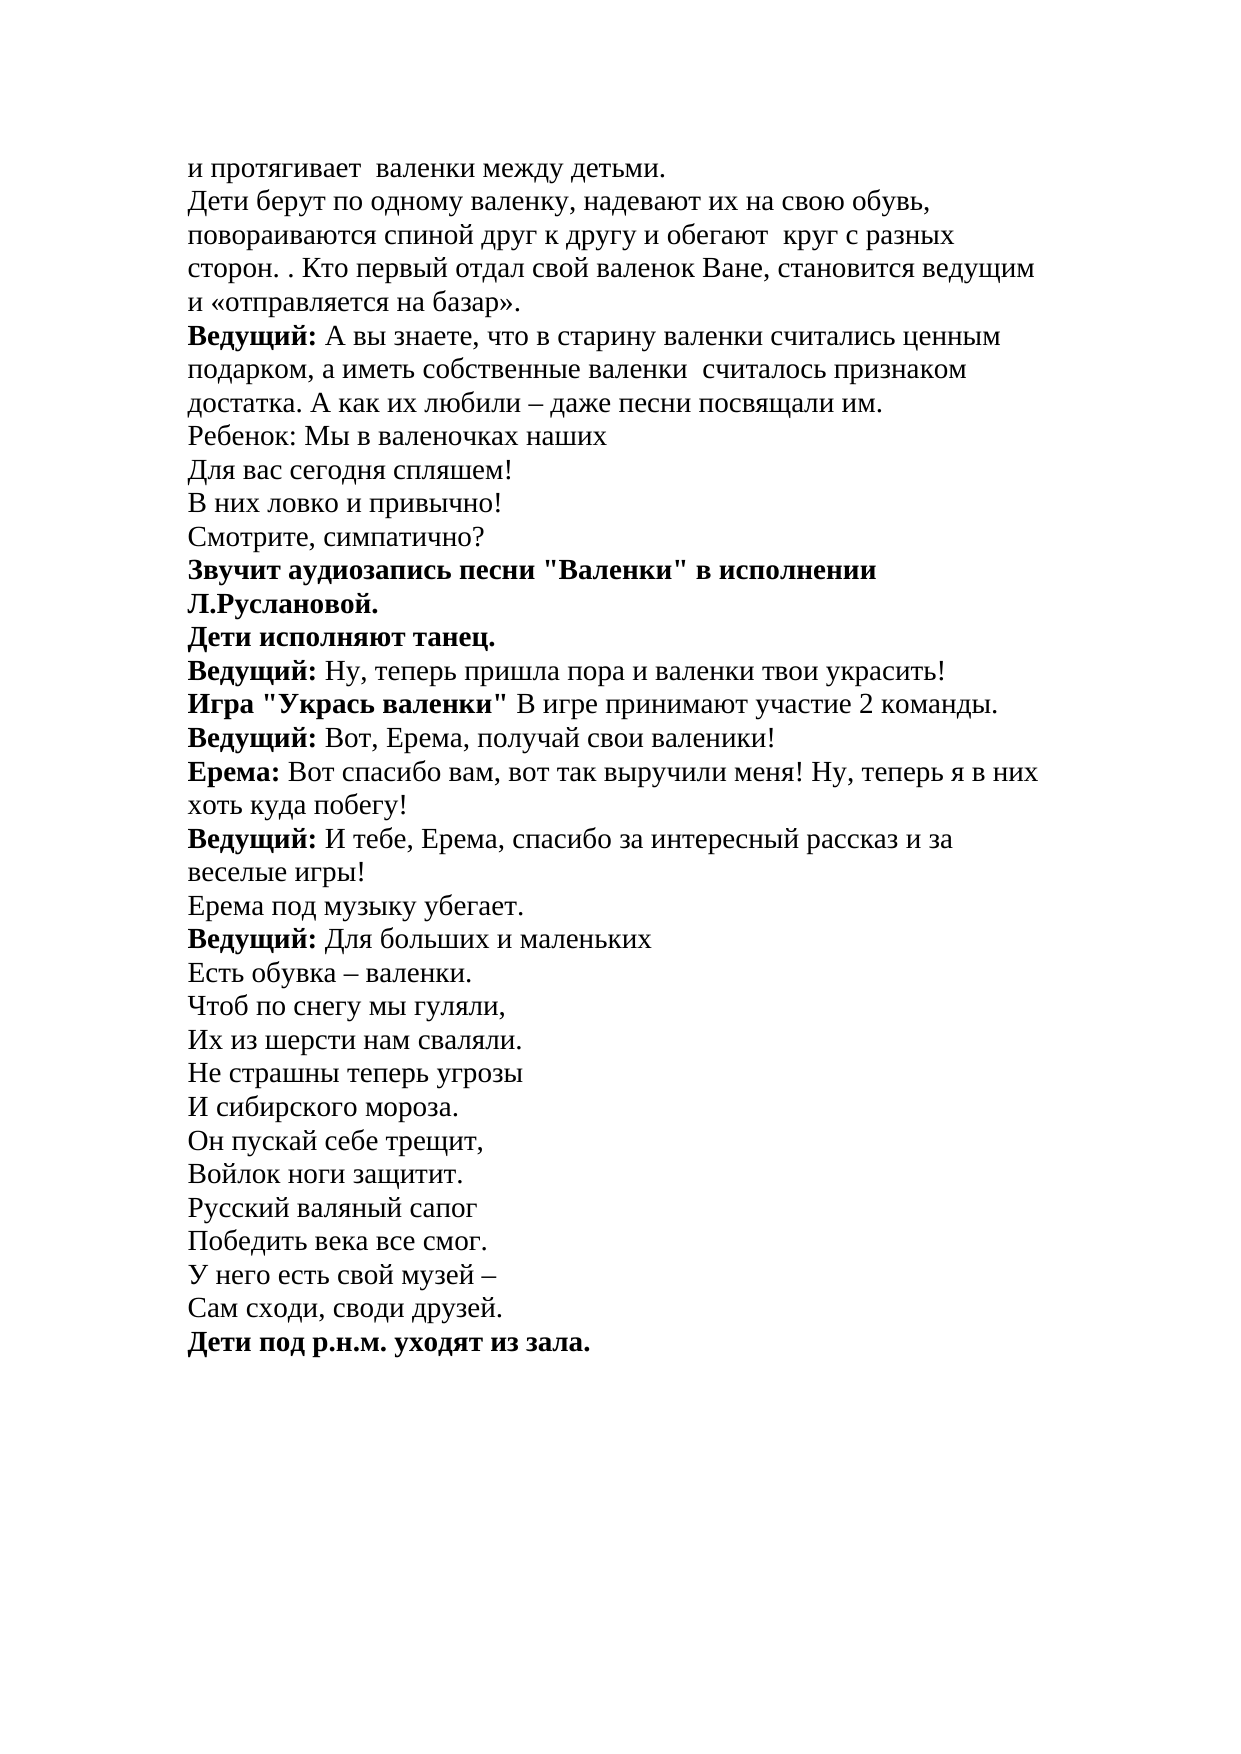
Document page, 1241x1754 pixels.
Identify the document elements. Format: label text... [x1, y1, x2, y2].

text В них ловко и привычно! [187, 485, 1053, 519]
text Сам сходи, своди друзей. [187, 1290, 1053, 1324]
text Игра "Укрась валенки" В игре принимают участие 2 команды. [187, 687, 1053, 720]
text Ведущий: И тебе, Ерема, спасибо за интересный рассказ и за веселые игры! [187, 821, 1053, 888]
text Звучит аудиозапись песни "Валенки" в исполнении Л.Руслановой. [187, 552, 1053, 619]
text Войлок ноги защитит. [187, 1156, 1053, 1190]
text Дети исполняют танец. [187, 619, 1053, 653]
text Есть обувка – валенки. [187, 955, 1053, 988]
text Их из шерсти нам сваляли. [187, 1022, 1053, 1056]
text Ведущий: Для больших и маленьких [187, 921, 1053, 955]
text Ребенок: Мы в валеночках наших [187, 418, 1053, 452]
text Ведущий: Вот, Ерема, получай свои валеники! [187, 720, 1053, 754]
text Русский валяный сапог [187, 1190, 1053, 1223]
text И сибирского мороза. [187, 1089, 1053, 1123]
text Для вас сегодня спляшем! [187, 452, 1053, 485]
text Смотрите, симпатично? [187, 519, 1053, 552]
text Не страшны теперь угрозы [187, 1056, 1053, 1089]
text Чтоб по снегу мы гуляли, [187, 988, 1053, 1022]
text Он пускай себе трещит, [187, 1123, 1053, 1156]
text У него есть свой музей – [187, 1257, 1053, 1290]
text Ведущий: А вы знаете, что в старину валенки считались ценным подарком, а иметь собственные валенки считалось признаком достатка. А как их любили – даже песни посвящали им. [187, 318, 1053, 418]
text Ерема под музыку убегает. [187, 888, 1053, 921]
text Победить века все смог. [187, 1223, 1053, 1257]
text Дети под р.н.м. уходят из зала. [187, 1324, 1053, 1357]
text Ерема: Вот спасибо вам, вот так выручили меня! Ну, теперь я в них хоть куда побегу! [187, 754, 1053, 821]
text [187, 150, 1053, 183]
text Дети берут по одному валенку, надевают их на свою обувь, повораиваются спиной друг к другу и обегают круг с разных сторон. . Кто первый отдал свой валенок Ване, становится ведущим и «отправляется на базар». [187, 183, 1053, 318]
text Ведущий: Ну, теперь пришла пора и валенки твои украсить! [187, 653, 1053, 687]
